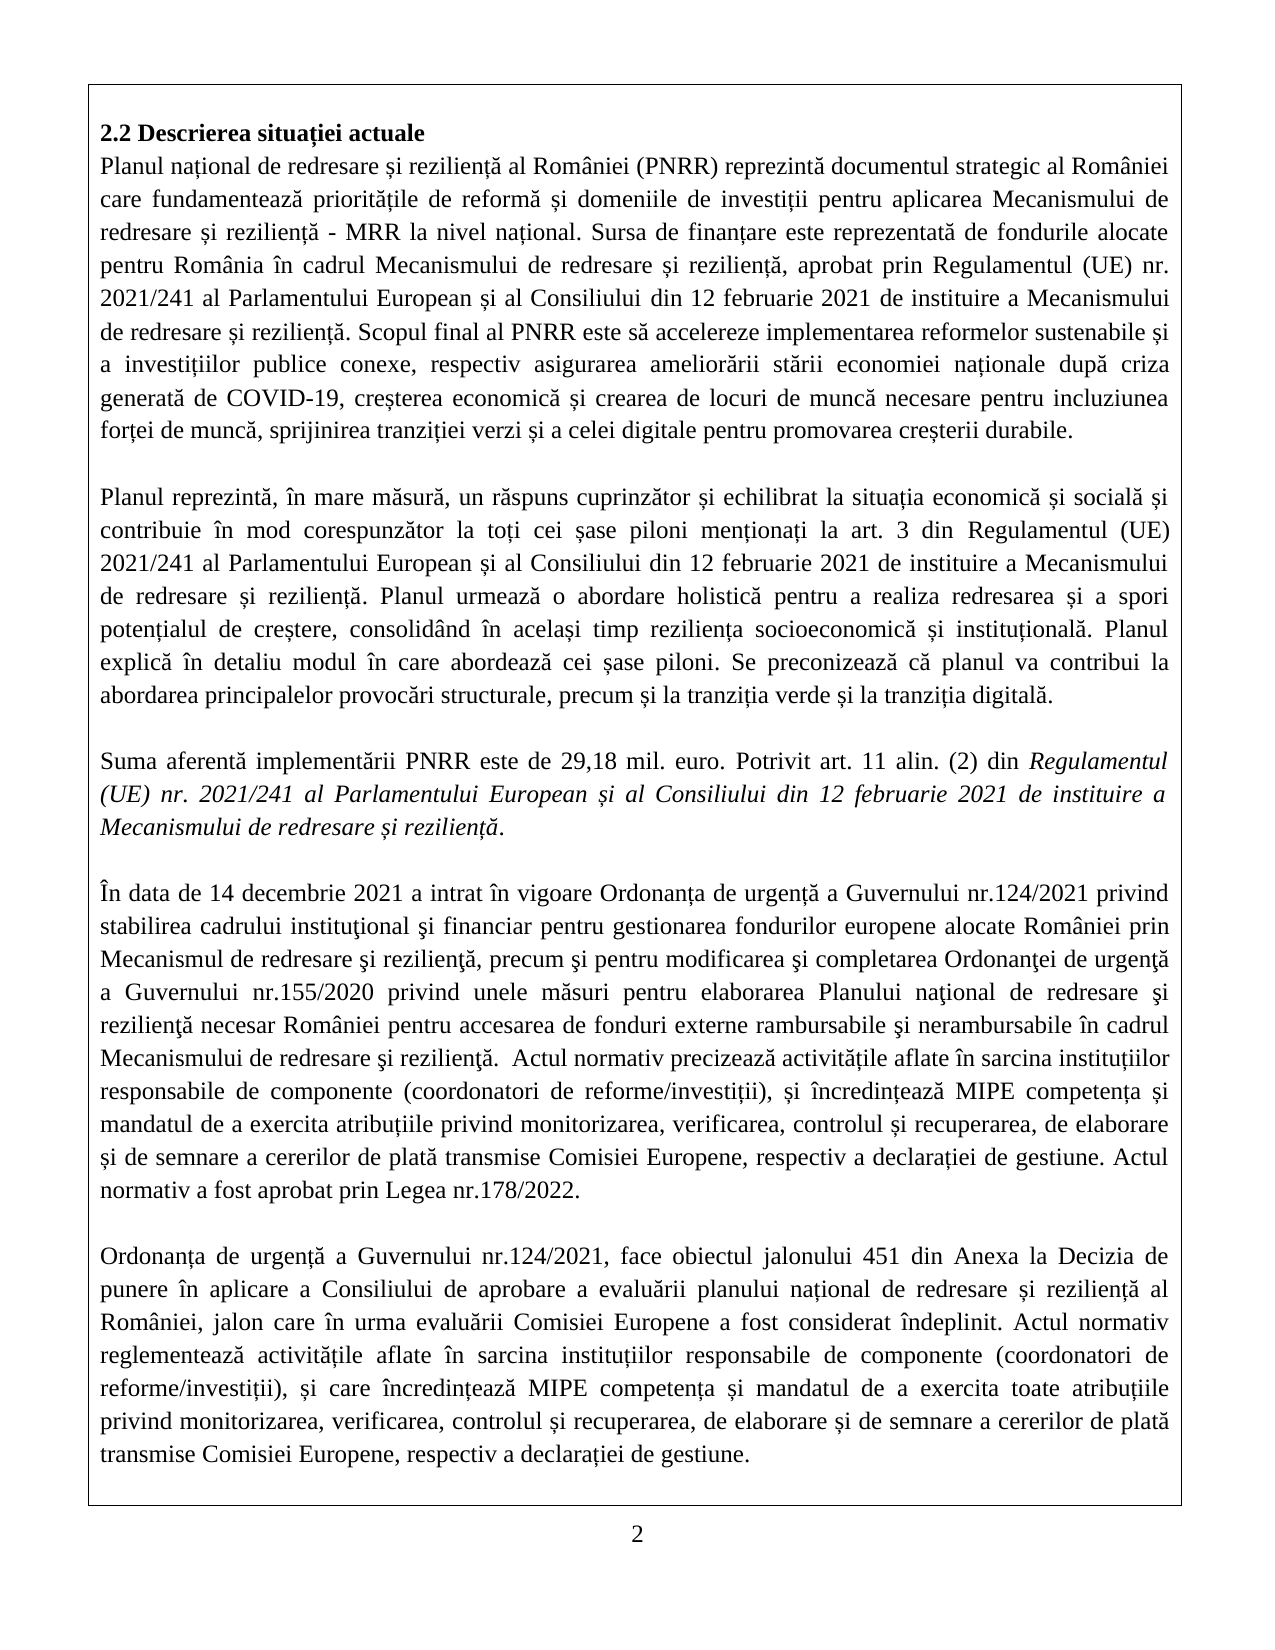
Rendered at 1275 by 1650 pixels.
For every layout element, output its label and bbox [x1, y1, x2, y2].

table_header [89, 85, 1181, 1505]
